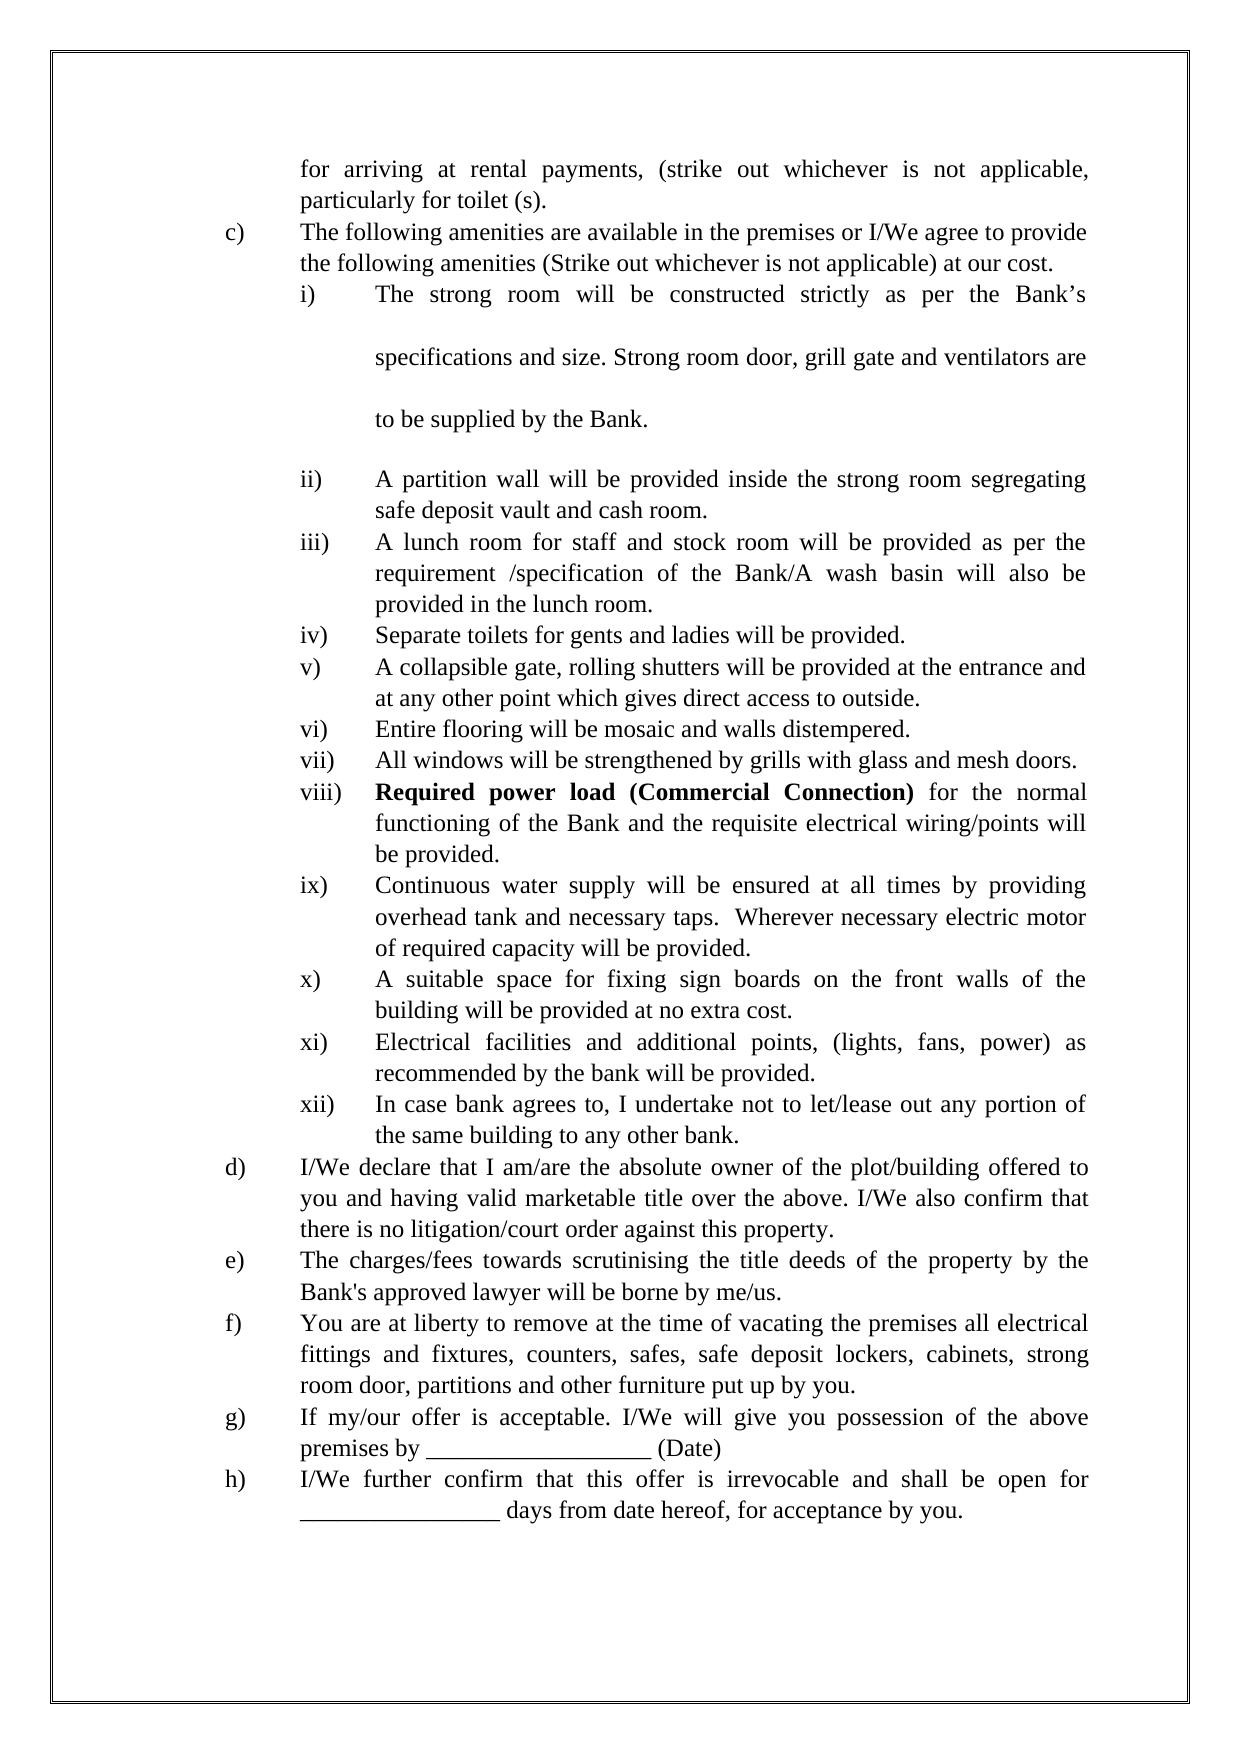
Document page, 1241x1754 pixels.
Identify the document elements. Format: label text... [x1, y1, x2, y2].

text v) A collapsible gate, rolling shutters will be provided at the entrance and at any other point which gives direct access to outside. [300, 651, 1087, 713]
text h) I/We further confirm that this offer is irrevocable and shall be open for ________________ days from date hereof, for acceptance by you. [225, 1463, 1090, 1526]
text e) The charges/fees towards scrutinising the title deeds of the property by the Bank's approved lawyer will be borne by me/us. [225, 1244, 1090, 1307]
text ii) A partition wall will be provided inside the strong room segregating safe deposit vault and cash room. [300, 463, 1087, 526]
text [225, 153, 1090, 216]
text vi) Entire flooring will be mosaic and walls distempered. [225, 713, 1087, 744]
text iv) Separate toilets for gents and ladies will be provided. [225, 619, 1087, 651]
text xii) In case bank agrees to, I undertake not to let/lease out any portion of the same building to any other bank. [300, 1088, 1087, 1151]
text i) The strong room will be constructed strictly as per the Bank’s specifications and size. Strong room door, grill gate and ventilators are to be supplied by the Bank. [300, 278, 1087, 434]
text viii) Required power load (Commercial Connection) for the normal functioning of the Bank and the requisite electrical wiring/points will be provided. [300, 776, 1087, 869]
text f) You are at liberty to remove at the time of vacating the premises all electrical fittings and fixtures, counters, safes, safe deposit lockers, cabinets, strong room door, partitions and other furniture put up by you. [225, 1307, 1090, 1401]
text x) A suitable space for fixing sign boards on the front walls of the building will be provided at no extra cost. [300, 963, 1087, 1026]
text c) The following amenities are available in the premises or I/We agree to provide the following amenities (Strike out whichever is not applicable) at our cost. [225, 216, 1087, 278]
text ix) Continuous water supply will be ensured at all times by providing overhead tank and necessary taps. Wherever necessary electric motor of required capacity will be provided. [300, 869, 1087, 963]
text g) If my/our offer is acceptable. I/We will give you possession of the above premises by __________________ (Date) [225, 1401, 1090, 1463]
text xi) Electrical facilities and additional points, (lights, fans, power) as recommended by the bank will be provided. [300, 1026, 1087, 1088]
text vii) All windows will be strengthened by grills with glass and mesh doors. [300, 744, 1087, 776]
text iii) A lunch room for staff and stock room will be provided as per the requirement /specification of the Bank/A wash basin will also be provided in the lunch room. [300, 526, 1087, 619]
text d) I/We declare that I am/are the absolute owner of the plot/building offered to you and having valid marketable title over the above. I/We also confirm that there is no litigation/court order against this property. [225, 1151, 1090, 1244]
